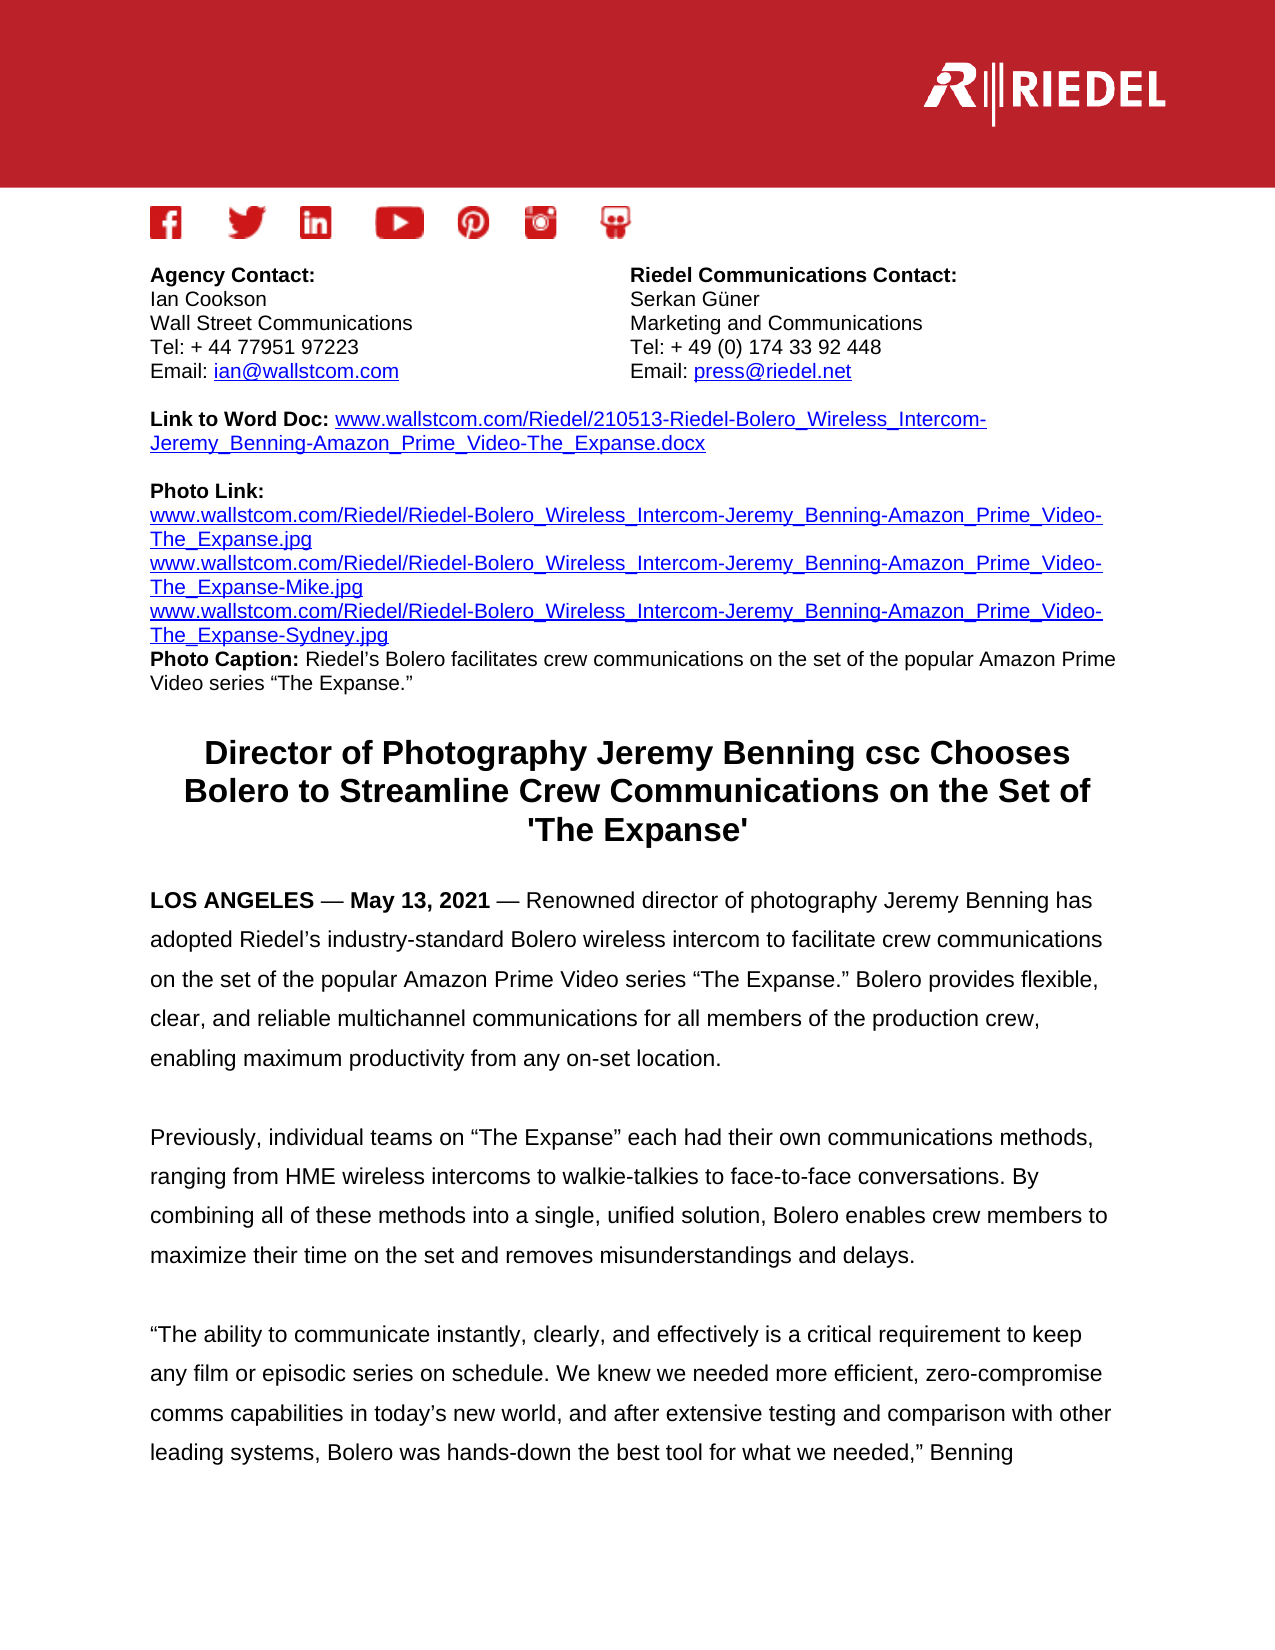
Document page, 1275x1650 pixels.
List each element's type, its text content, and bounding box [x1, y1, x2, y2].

text www.wallstcom.com/Riedel/Riedel-Bolero_Wireless_Intercom-Jeremy_Benning-Amazon_Prime_Video-The_Expanse-Mike.jpg [150, 551, 1125, 598]
table_header Agency Contact: Ian Cookson Wall Street Communications Tel: + 44 77951 97223 Email: ian@wallstcom.com [150, 263, 619, 407]
text Photo Link: [150, 479, 1125, 503]
text www.wallstcom.com/Riedel/Riedel-Bolero_Wireless_Intercom-Jeremy_Benning-Amazon_Prime_Video-The_Expanse.jpg [150, 503, 1125, 551]
table_header Riedel Communications Contact: Serkan Güner Marketing and Communications Tel: + 49 (0) 174 33 92 448 Email: press@riedel.net [619, 263, 1059, 407]
picture [525, 206, 557, 239]
text www.wallstcom.com/Riedel/Riedel-Bolero_Wireless_Intercom-Jeremy_Benning-Amazon_Prime_Video-The_Expanse-Sydney.jpg [150, 598, 1125, 646]
picture [375, 206, 424, 239]
picture [923, 62, 1166, 127]
picture [600, 206, 632, 239]
picture [150, 206, 182, 239]
text LOS ANGELES — May 13, 2021 — Renowned director of photography Jeremy Benning has adopted Riedel’s industry-standard Bolero wireless intercom to facilitate crew communications on the set of the popular Amazon Prime Video series “The Expanse.” Bolero provides flexible, clear, and reliable multichannel communications for all members of the production crew, enabling maximum productivity from any on-set location. [150, 887, 1125, 1071]
picture [228, 206, 267, 239]
text Director of Photography Jeremy Benning csc Chooses Bolero to Streamline Crew Communications on the Set of 'The Expanse' [150, 733, 1125, 848]
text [150, 1321, 1125, 1466]
text Link to Word Doc: www.wallstcom.com/Riedel/210513-Riedel-Bolero_Wireless_Intercom-Jeremy_Benning-Amazon_Prime_Video-The_Expanse.docx [150, 407, 1125, 455]
text Previously, individual teams on “The Expanse” each had their own communications methods, ranging from HME wireless intercoms to walkie-talkies to face-to-face conversations. By combining all of these methods into a single, unified solution, Bolero enables crew members to maximize their time on the set and removes misunderstandings and delays. [150, 1123, 1125, 1268]
picture [300, 206, 332, 239]
picture [457, 206, 490, 239]
text Photo Caption: Riedel’s Bolero facilitates crew communications on the set of the popular Amazon Prime Video series “The Expanse.” [150, 646, 1125, 694]
